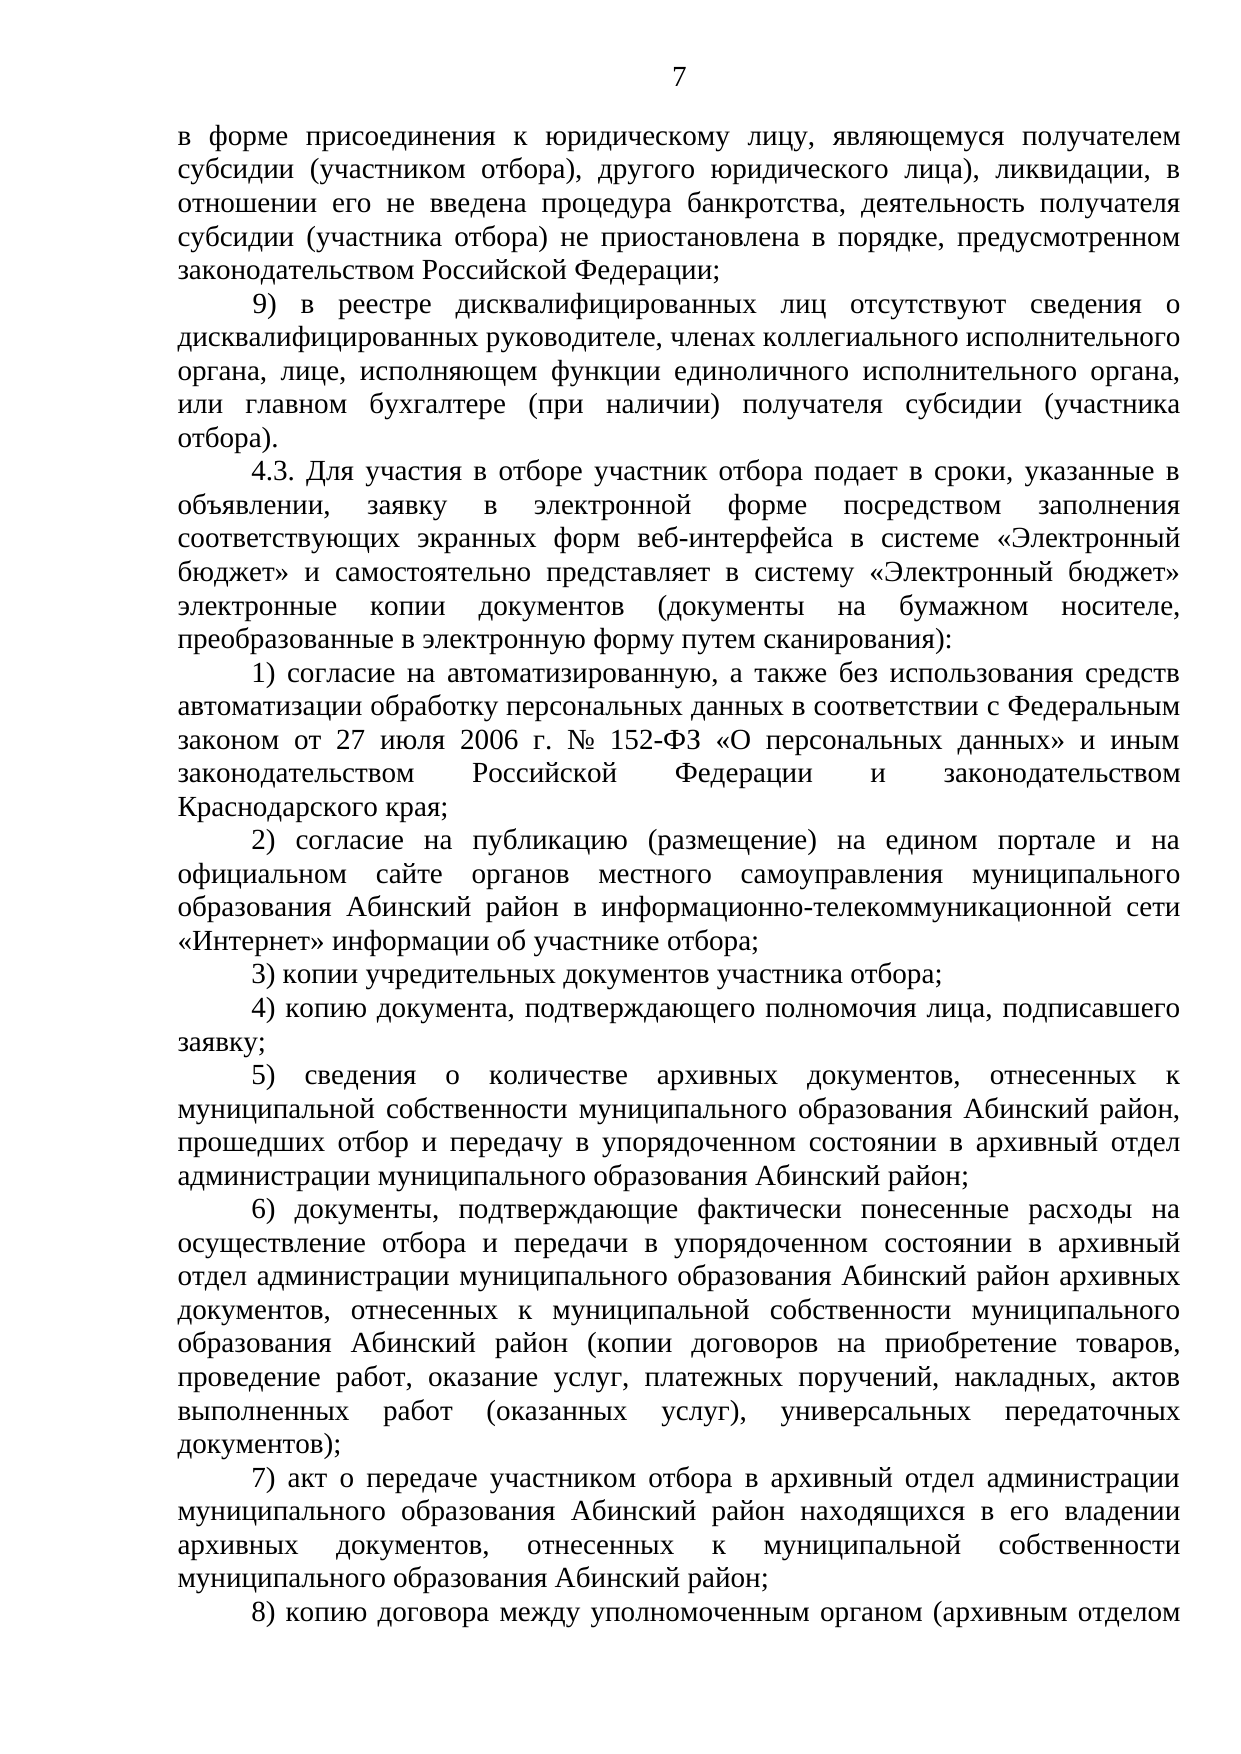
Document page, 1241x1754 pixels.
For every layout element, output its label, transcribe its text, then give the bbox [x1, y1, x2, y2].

text 2) согласие на публикацию (размещение) на едином портале и на официальном сайте органов местного самоуправления муниципального образования Абинский район в информационно-телекоммуникационной сети «Интернет» информации об участнике отбора; [177, 822, 1181, 957]
text 7) акт о передаче участником отбора в архивный отдел администрации муниципального образования Абинский район находящихся в его владении архивных документов, отнесенных к муниципальной собственности муниципального образования Абинский район; [177, 1460, 1181, 1594]
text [177, 1594, 1181, 1627]
text 5) сведения о количестве архивных документов, отнесенных к муниципальной собственности муниципального образования Абинский район, прошедших отбор и передачу в упорядоченном состоянии в архивный отдел администрации муниципального образования Абинский район; [177, 1057, 1181, 1191]
text 6) документы, подтверждающие фактически понесенные расходы на осуществление отбора и передачи в упорядоченном состоянии в архивный отдел администрации муниципального образования Абинский район архивных документов, отнесенных к муниципальной собственности муниципального образования Абинский район (копии договоров на приобретение товаров, проведение работ, оказание услуг, платежных поручений, накладных, актов выполненных работ (оказанных услуг), универсальных передаточных документов); [177, 1191, 1181, 1460]
text 3) копии учредительных документов участника отбора; [177, 957, 1181, 990]
text 4.3. Для участия в отборе участник отбора подает в сроки, указанные в объявлении, заявку в электронной форме посредством заполнения соответствующих экранных форм веб-интерфейса в системе «Электронный бюджет» и самостоятельно представляет в систему «Электронный бюджет» электронные копии документов (документы на бумажном носителе, преобразованные в электронную форму путем сканирования): [177, 453, 1181, 655]
text 9) в реестре дисквалифицированных лиц отсутствуют сведения о дисквалифицированных руководителе, членах коллегиального исполнительного органа, лице, исполняющем функции единоличного исполнительного органа, или главном бухгалтере (при наличии) получателя субсидии (участника отбора). [177, 286, 1181, 453]
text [177, 118, 1181, 286]
text 4) копию документа, подтверждающего полномочия лица, подписавшего заявку; [177, 990, 1181, 1057]
text 1) согласие на автоматизированную, а также без использования средств автоматизации обработку персональных данных в соответствии с Федеральным законом от 27 июля 2006 г. № 152-ФЗ «О персональных данных» и иным законодательством Российской Федерации и законодательством Краснодарского края; [177, 655, 1181, 822]
